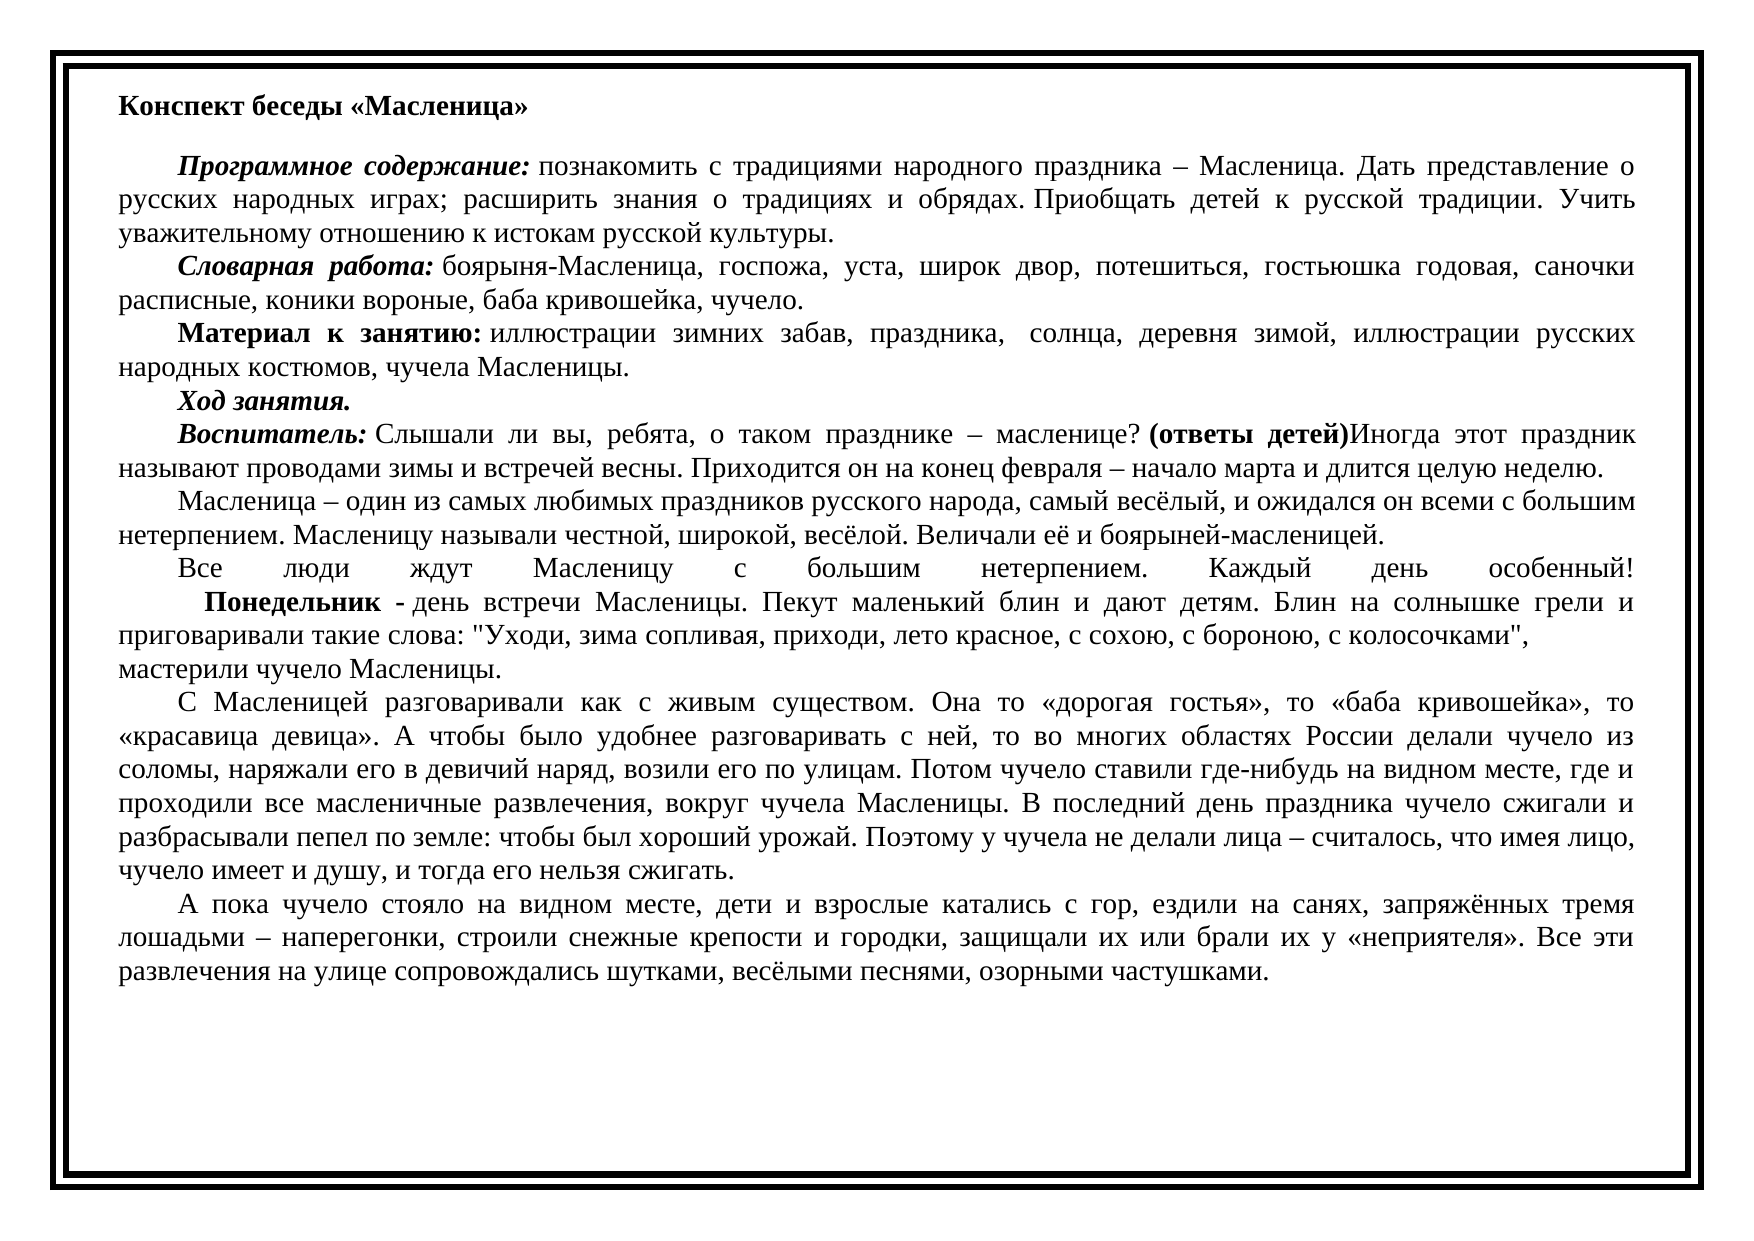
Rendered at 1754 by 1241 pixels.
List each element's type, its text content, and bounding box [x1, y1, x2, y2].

text Все люди ждут Масленицу с большим нетерпением. Каждый день особенный! Понедельник - день встречи Масленицы. Пекут маленький блин и дают детям. Блин на солнышке грели и приговаривали такие слова: "Уходи, зима сопливая, приходи, лето красное, с сохою, с бороною, с колосочками", мастерили чучело Масленицы. [118, 550, 1636, 684]
text Программное содержание: познакомить с традициями народного праздника – Масленица. Дать представление о русских народных играх; расширить знания о традициях и обрядах. Приобщать детей к русской традиции. Учить уважительному отношению к истокам русской культуры. [118, 148, 1636, 248]
text Ход занятия. [118, 383, 1636, 416]
text А пока чучело стояло на видном месте, дети и взрослые катались с гор, ездили на санях, запряжённых тремя лошадьми – наперегонки, строили снежные крепости и городки, защищали их или брали их у «неприятеля». Все эти развлечения на улице сопровождались шутками, весёлыми песнями, озорными частушками. [118, 886, 1636, 986]
text Материал к занятию: иллюстрации зимних забав, праздника, солнца, деревня зимой, иллюстрации русских народных костюмов, чучела Масленицы. [118, 316, 1636, 383]
text Конспект беседы «Масленица» [118, 88, 1636, 122]
text Словарная работа: боярыня-Масленица, госпожа, уста, широк двор, потешиться, гостьюшка годовая, саночки расписные, коники вороные, баба кривошейка, чучело. [118, 248, 1636, 316]
text С Масленицей разговаривали как с живым существом. Она то «дорогая гостья», то «баба кривошейка», то «красавица девица». А чтобы было удобнее разговаривать с ней, то во многих областях России делали чучело из соломы, наряжали его в девичий наряд, возили его по улицам. Потом чучело ставили где-нибудь на видном месте, где и проходили все масленичные развлечения, вокруг чучела Масленицы. В последний день праздника чучело сжигали и разбрасывали пепел по земле: чтобы был хороший урожай. Поэтому у чучела не делали лица – считалось, что имея лицо, чучело имеет и душу, и тогда его нельзя сжигать. [118, 684, 1636, 886]
text Масленица – один из самых любимых праздников русского народа, самый весёлый, и ожидался он всеми с большим нетерпением. Масленицу называли честной, широкой, весёлой. Величали её и боярыней-масленицей. [118, 483, 1636, 550]
text Воспитатель: Слышали ли вы, ребята, о таком празднике – масленице? (ответы детей)Иногда этот праздник называют проводами зимы и встречей весны. Приходится он на конец февраля – начало марта и длится целую неделю. [118, 416, 1636, 483]
